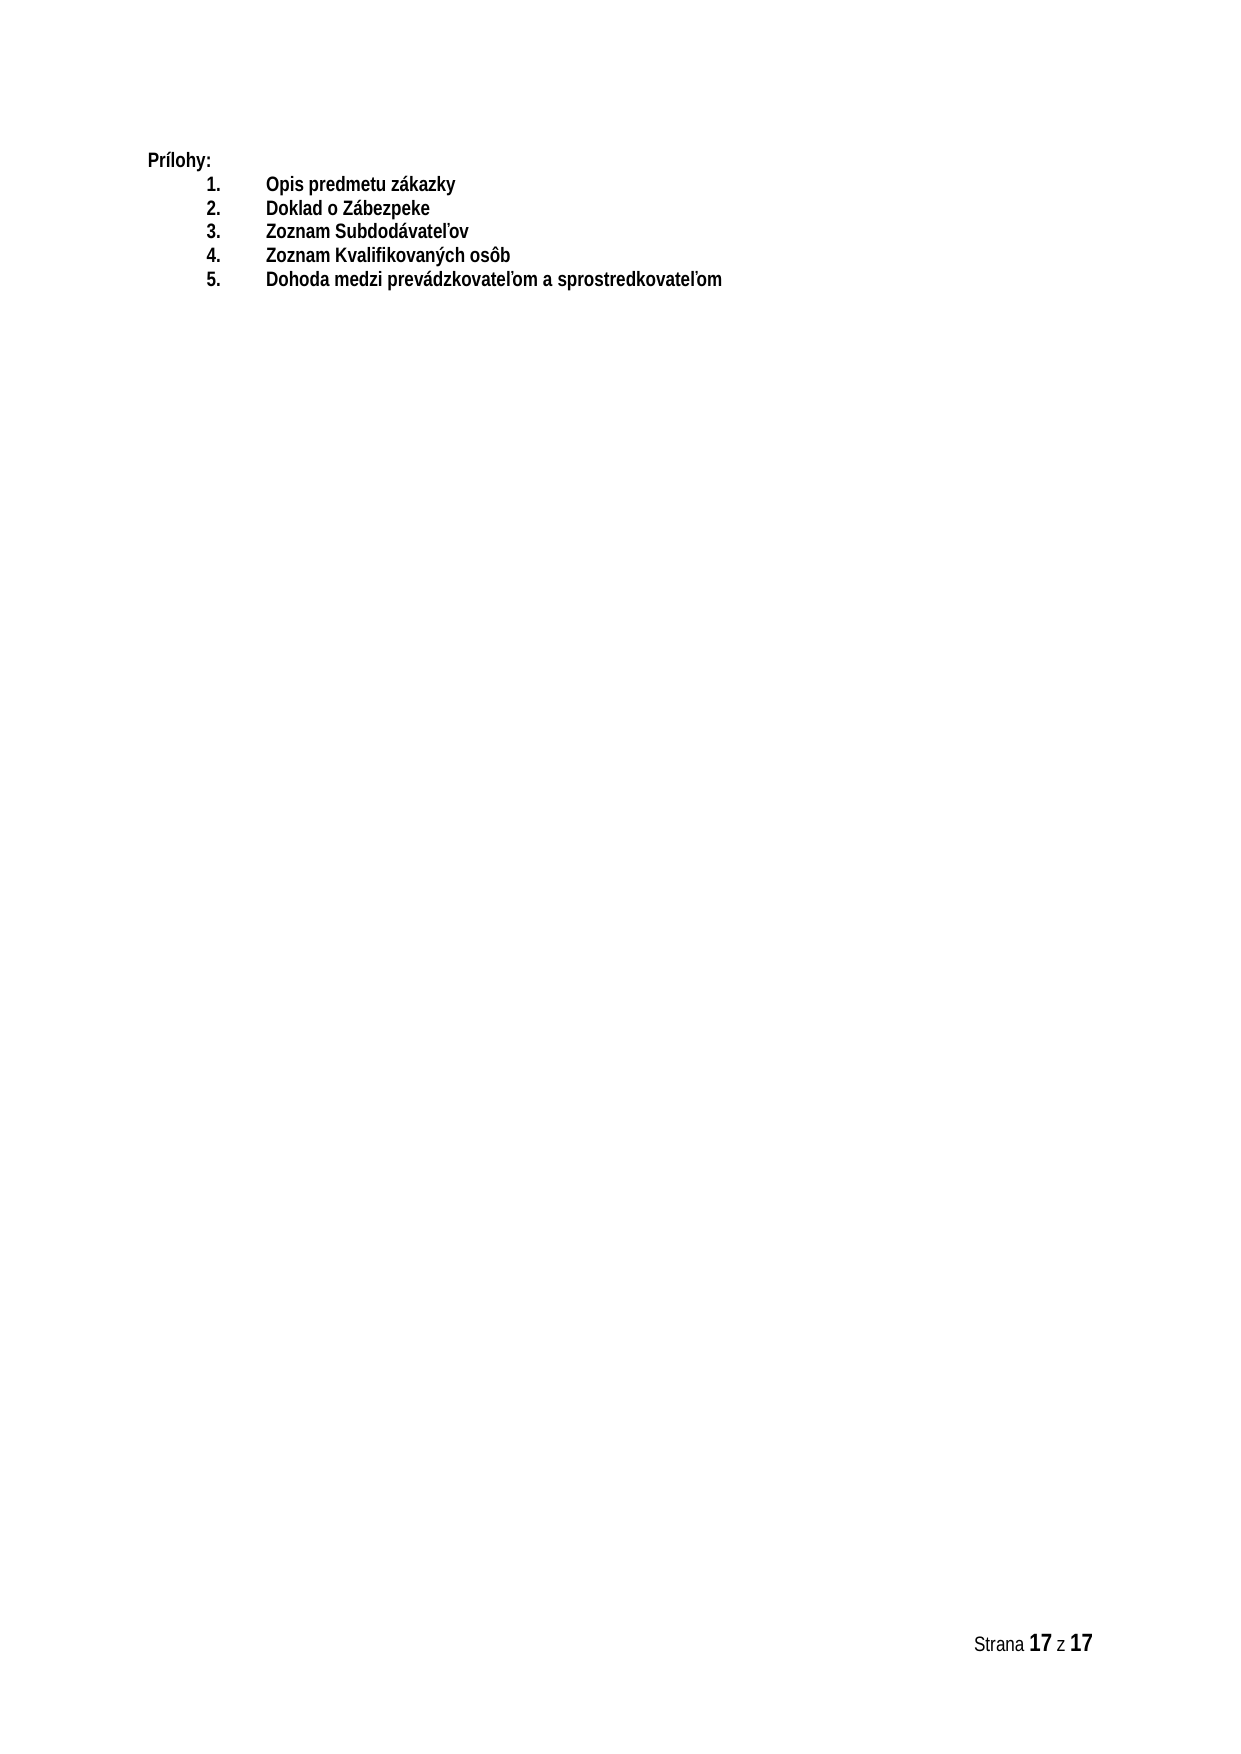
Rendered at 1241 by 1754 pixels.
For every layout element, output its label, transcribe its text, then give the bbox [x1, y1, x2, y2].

text Prílohy: [148, 148, 1093, 172]
list Zoznam Subdodávateľov [206, 219, 1093, 243]
list Opis predmetu zákazky [206, 172, 1093, 196]
list Zoznam Kvalifikovaných osôb [206, 243, 1093, 267]
list Dohoda medzi prevádzkovateľom a sprostredkovateľom [206, 267, 1093, 291]
list Doklad o Zábezpeke [206, 196, 1093, 219]
